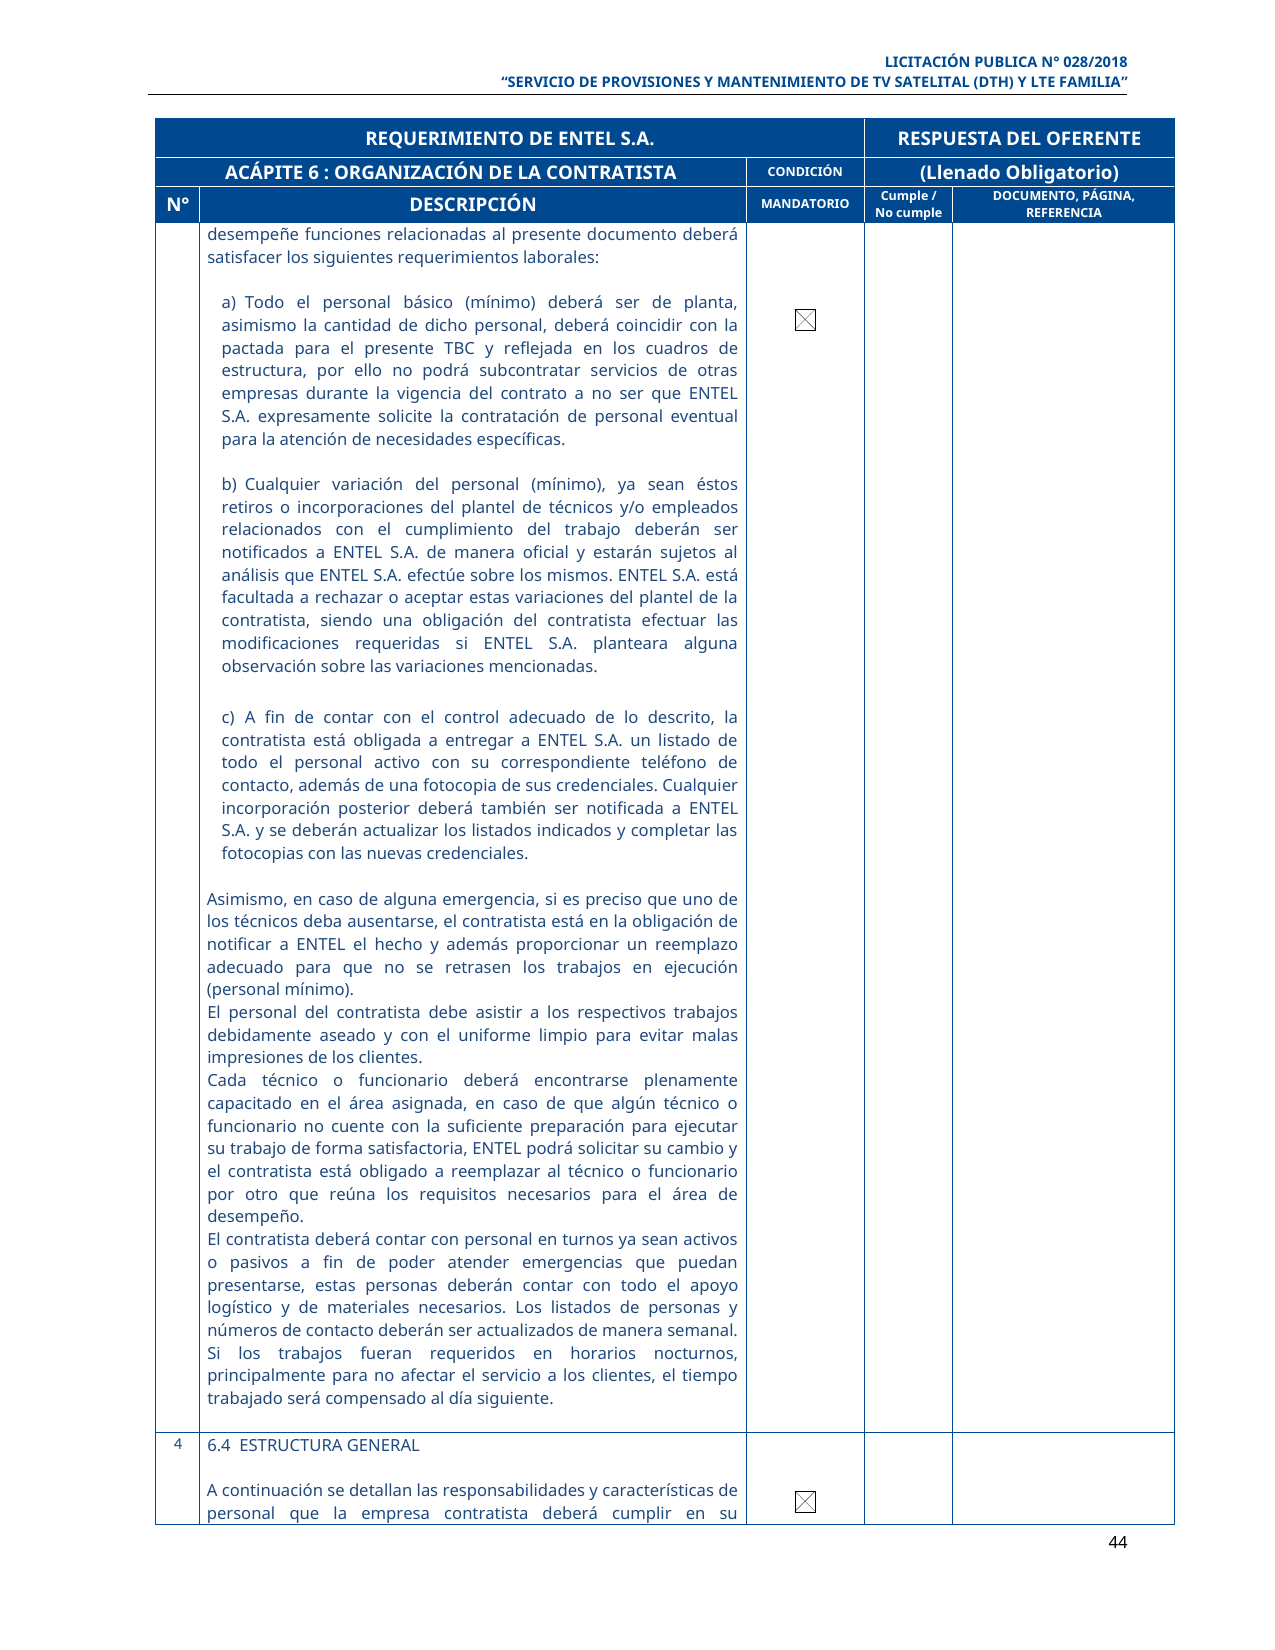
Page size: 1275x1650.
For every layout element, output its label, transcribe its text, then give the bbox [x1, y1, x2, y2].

table_header RESPUESTA DEL OFERENTE [865, 119, 1174, 157]
table_cell 4 [156, 1433, 199, 1524]
table_cell CONDICIÓN [747, 158, 864, 186]
table_cell [865, 1433, 952, 1524]
table_header REQUERIMIENTO DE ENTEL S.A. [156, 119, 864, 157]
table_cell [953, 1433, 1174, 1524]
table_cell (Llenado Obligatorio) [865, 158, 1174, 186]
table_cell N° [156, 187, 199, 222]
table_cell DOCUMENTO, PÁGINA, REFERENCIA [953, 187, 1174, 222]
table_cell Cumple / No cumple [865, 187, 952, 222]
table_cell ACÁPITE 6 : ORGANIZACIÓN DE LA CONTRATISTA [156, 158, 746, 186]
table_cell MANDATORIO [747, 187, 864, 222]
table_cell [747, 223, 864, 1432]
table_cell [747, 1433, 864, 1524]
table_cell [865, 223, 952, 1432]
table_cell DESCRIPCIÓN [200, 187, 746, 222]
table_cell 3 [156, 223, 199, 1432]
table_cell [953, 223, 1174, 1432]
